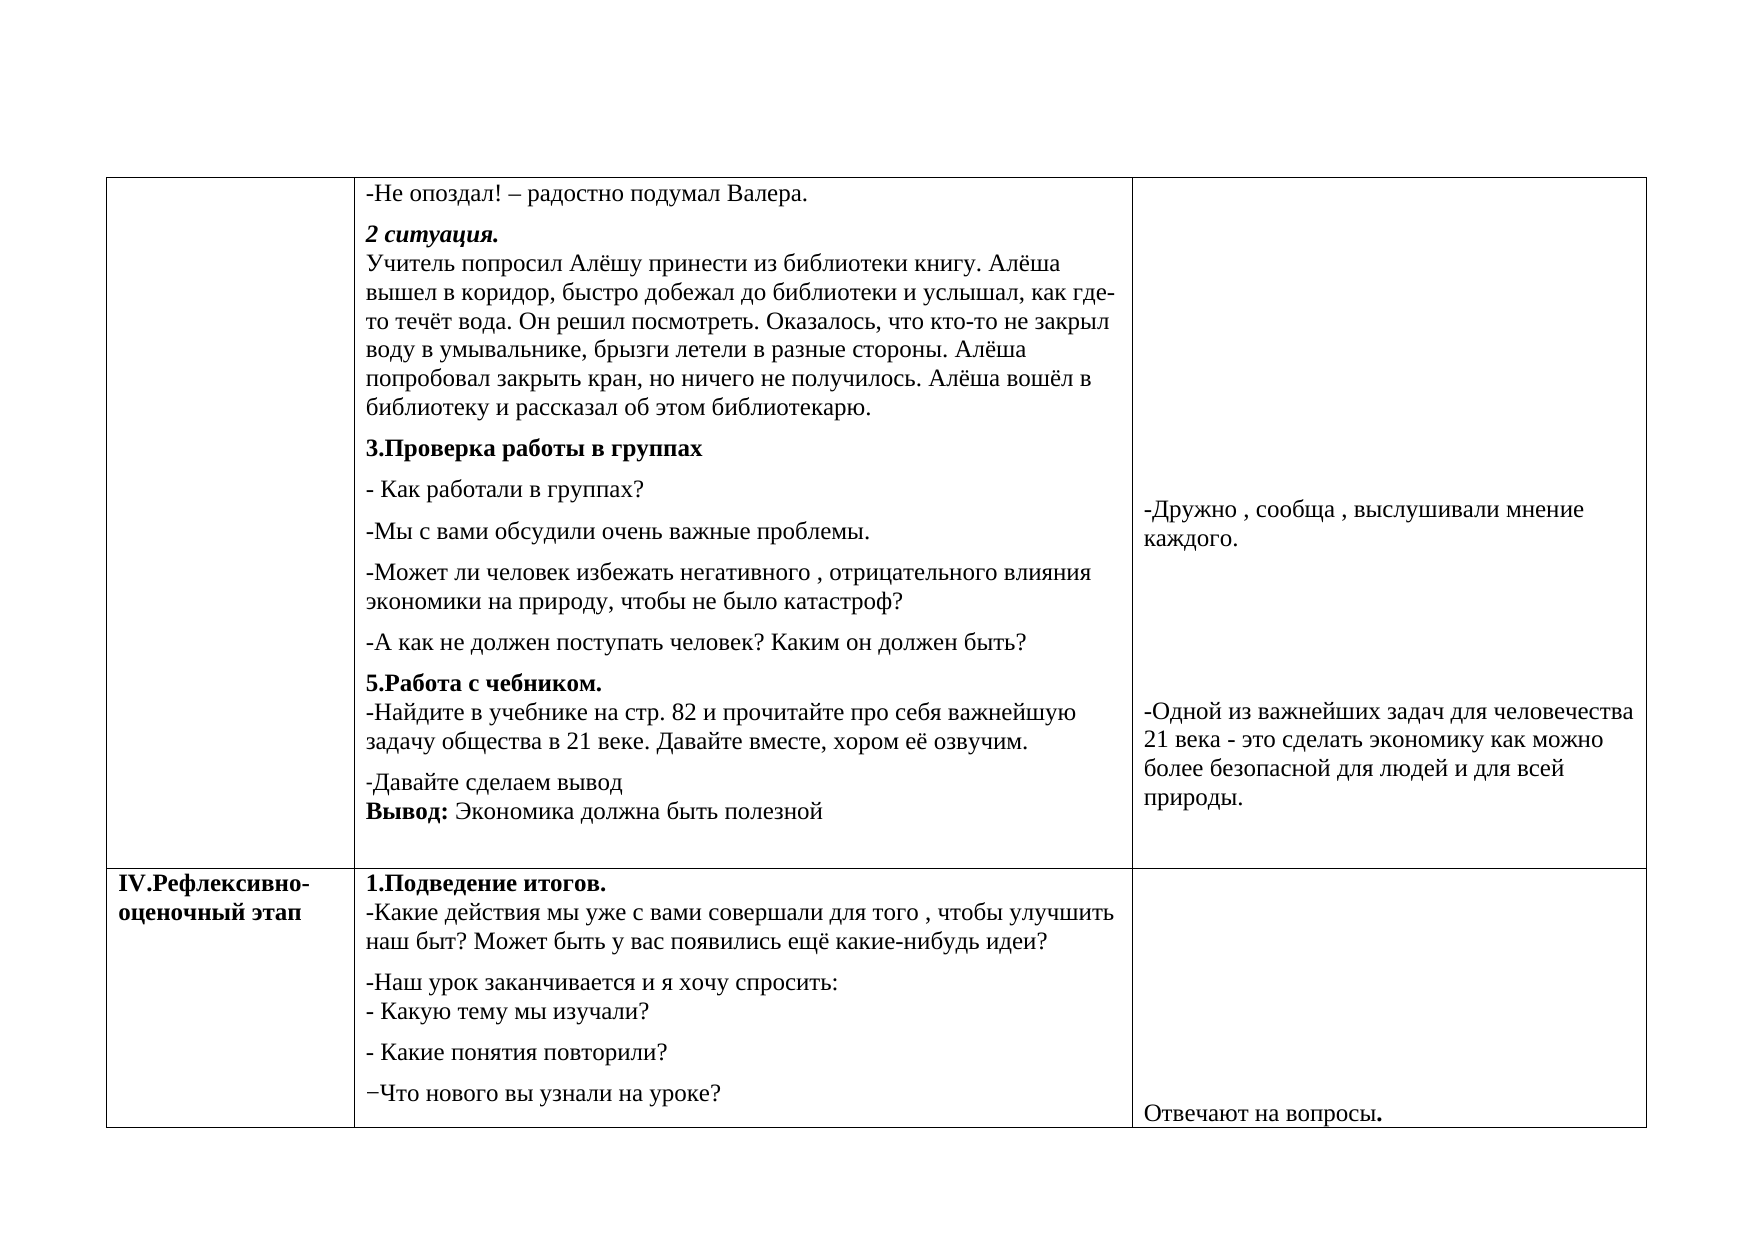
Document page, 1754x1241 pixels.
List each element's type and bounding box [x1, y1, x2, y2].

table_cell [355, 869, 1132, 1127]
table_cell [1133, 869, 1646, 1127]
table_cell [107, 869, 354, 1127]
table_cell [1133, 178, 1646, 867]
table_cell [355, 178, 1132, 867]
table_cell [107, 178, 354, 867]
